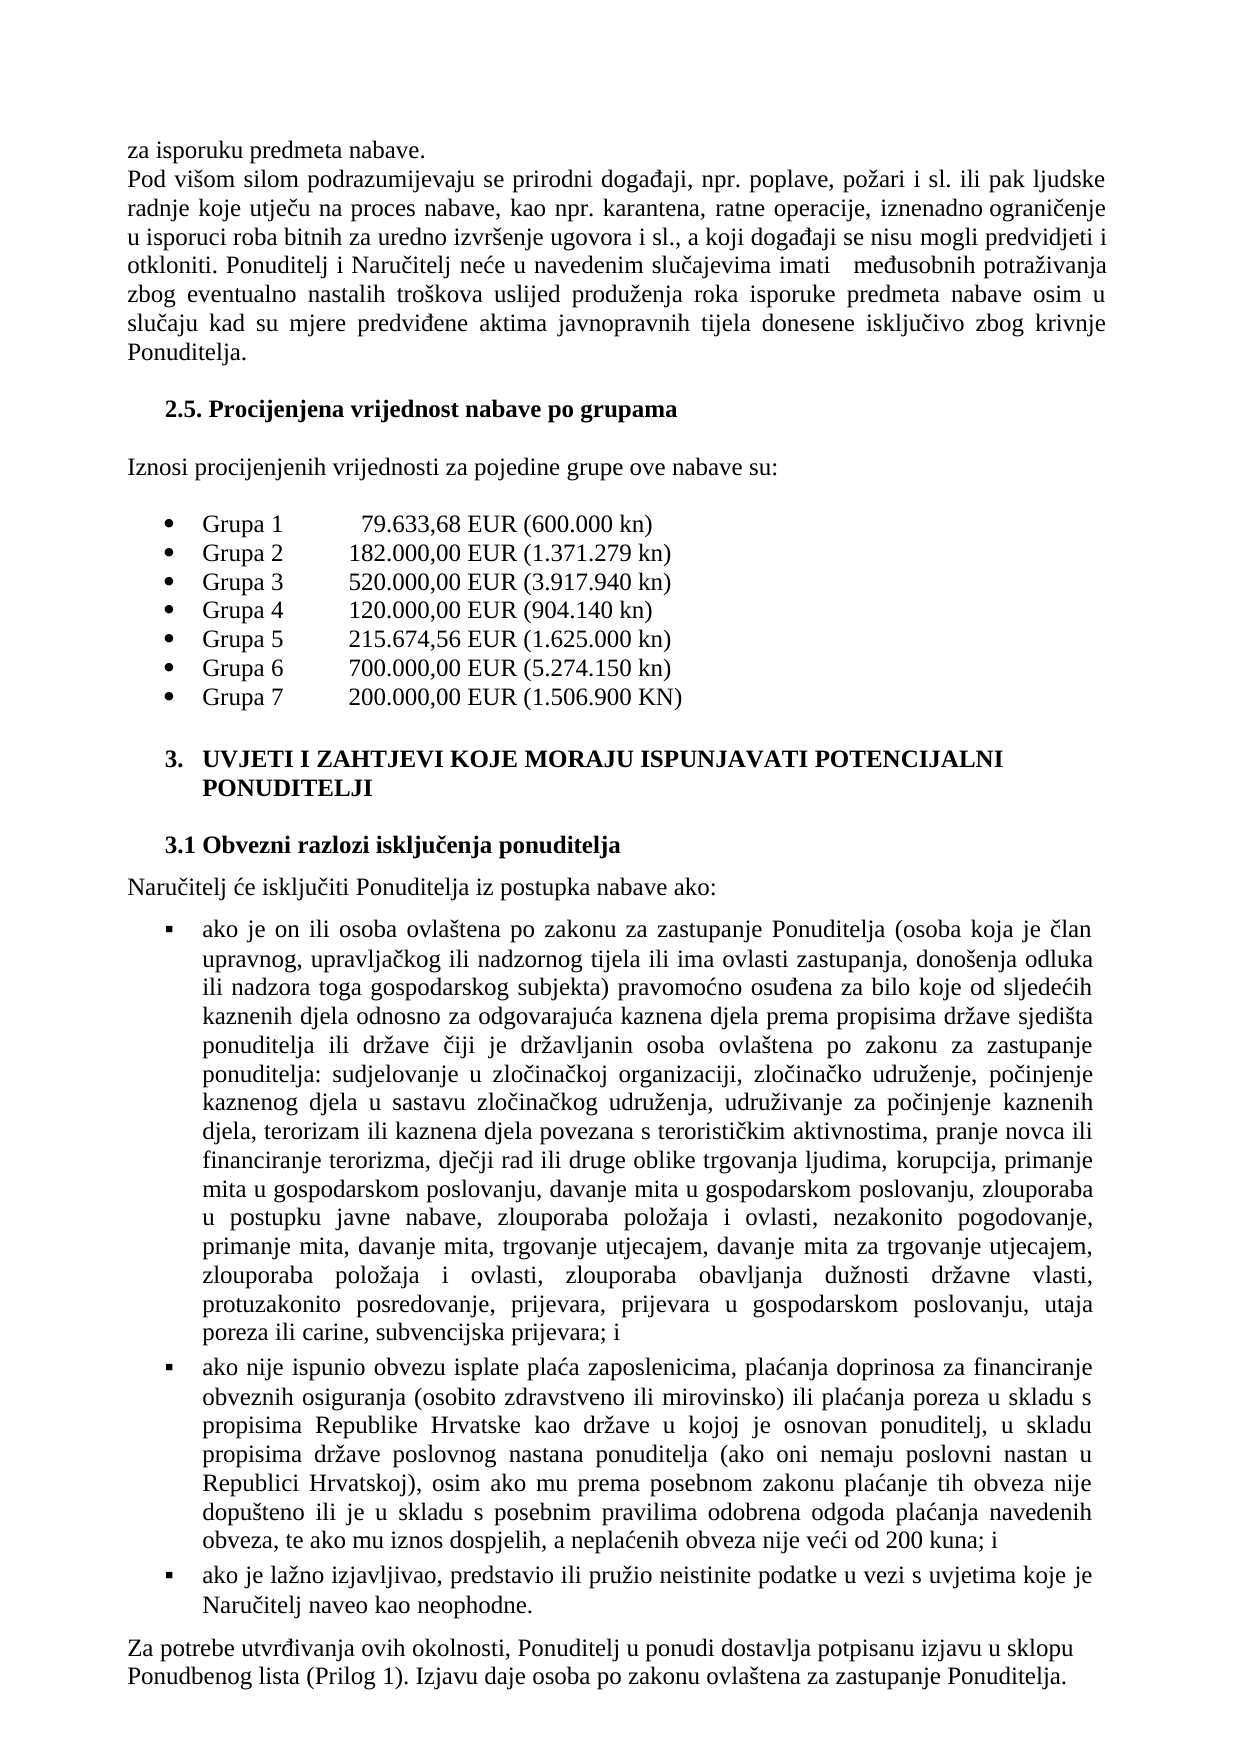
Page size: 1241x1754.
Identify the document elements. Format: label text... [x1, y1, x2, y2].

list Grupa 6 700.000,00 EUR (5.274.150 kn) [164, 653, 1107, 682]
list Grupa 4 120.000,00 EUR (904.140 kn) [164, 595, 1107, 624]
list ako je lažno izjavljivao, predstavio ili pružio neistinite podatke u vezi s uvjetima koje je Naručitelj naveo kao neophodne. [164, 1559, 1092, 1618]
text za isporuku predmeta nabave. [127, 135, 1107, 164]
list ako nije ispunio obvezu isplate plaća zaposlenicima, plaćanja doprinosa za financiranje obveznih osiguranja (osobito zdravstveno ili mirovinsko) ili plaćanja poreza u skladu s propisima Republike Hrvatske kao države u kojoj je osnovan ponuditelj, u skladu propisima države poslovnog nastana ponuditelja (ako oni nemaju poslovni nastan u Republici Hrvatskoj), osim ako mu prema posebnom zakonu plaćanje tih obveza nije dopušteno ili je u skladu s posebnim pravilima odobrena odgoda plaćanja navedenih obveza, te ako mu iznos dospjelih, a neplaćenih obveza nije veći od 200 kuna; i [164, 1351, 1092, 1554]
list Grupa 5 215.674,56 EUR (1.625.000 kn) [164, 624, 1107, 653]
list Grupa 1 79.633,68 EUR (600.000 kn) [164, 509, 1107, 538]
subtitle UVJETI I ZAHTJEVI KOJE MORAJU ISPUNJAVATI POTENCIJALNI PONUDITELJI [164, 744, 1107, 802]
text Ponudbenog lista (Prilog 1). Izjavu daje osoba po zakonu ovlaštena za zastupanje Ponuditelja. [127, 1661, 1107, 1690]
text Iznosi procijenjenih vrijednosti za pojedine grupe ove nabave su: [127, 452, 1107, 480]
list Grupa 3 520.000,00 EUR (3.917.940 kn) [164, 567, 1107, 595]
list ako je on ili osoba ovlaštena po zakonu za zastupanje Ponuditelja (osoba koja je član upravnog, upravljačkog ili nadzornog tijela ili ima ovlasti zastupanja, donošenja odluka ili nadzora toga gospodarskog subjekta) pravomoćno osuđena za bilo koje od sljedećih kaznenih djela odnosno za odgovarajuća kaznena djela prema propisima države sjedišta ponuditelja ili države čiji je državljanin osoba ovlaštena po zakonu za zastupanje ponuditelja: sudjelovanje u zločinačkoj organizaciji, zločinačko udruženje, počinjenje kaznenog djela u sastavu zločinačkog udruženja, udruživanje za počinjenje kaznenih djela, terorizam ili kaznena djela povezana s terorističkim aktivnostima, pranje novca ili financiranje terorizma, dječji rad ili druge oblike trgovanja ljudima, korupcija, primanje mita u gospodarskom poslovanju, davanje mita u gospodarskom poslovanju, zlouporaba u postupku javne nabave, zlouporaba položaja i ovlasti, nezakonito pogodovanje, primanje mita, davanje mita, trgovanje utjecajem, davanje mita za trgovanje utjecajem, zlouporaba položaja i ovlasti, zlouporaba obavljanja dužnosti državne vlasti, protuzakonito posredovanje, prijevara, prijevara u gospodarskom poslovanju, utaja poreza ili carine, subvencijska prijevara; i [164, 913, 1093, 1346]
text Pod višom silom podrazumijevaju se prirodni događaji, npr. poplave, požari i sl. ili pak ljudske radnje koje utječu na proces nabave, kao npr. karantena, ratne operacije, iznenadno ograničenje u isporuci roba bitnih za uredno izvršenje ugovora i sl., a koji događaji se nisu mogli predvidjeti i otkloniti. Ponuditelj i Naručitelj neće u navedenim slučajevima imati međusobnih potraživanja zbog eventualno nastalih troškova uslijed produženja roka isporuke predmeta nabave osim u slučaju kad su mjere predviđene aktima javnopravnih tijela donesene isključivo zbog krivnje Ponuditelja. [127, 164, 1107, 365]
text Naručitelj će isključiti Ponuditelja iz postupka nabave ako: [127, 872, 1107, 901]
list Grupa 2 182.000,00 EUR (1.371.279 kn) [164, 538, 1107, 567]
subtitle 2.5. Procijenjena vrijednost nabave po grupama [127, 394, 1107, 423]
list Grupa 7 200.000,00 EUR (1.506.900 KN) [164, 682, 1107, 710]
subtitle 3.1 Obvezni razlozi isključenja ponuditelja [164, 831, 1107, 859]
text Za potrebe utvrđivanja ovih okolnosti, Ponuditelj u ponudi dostavlja potpisanu izjavu u sklopu [127, 1633, 1107, 1661]
